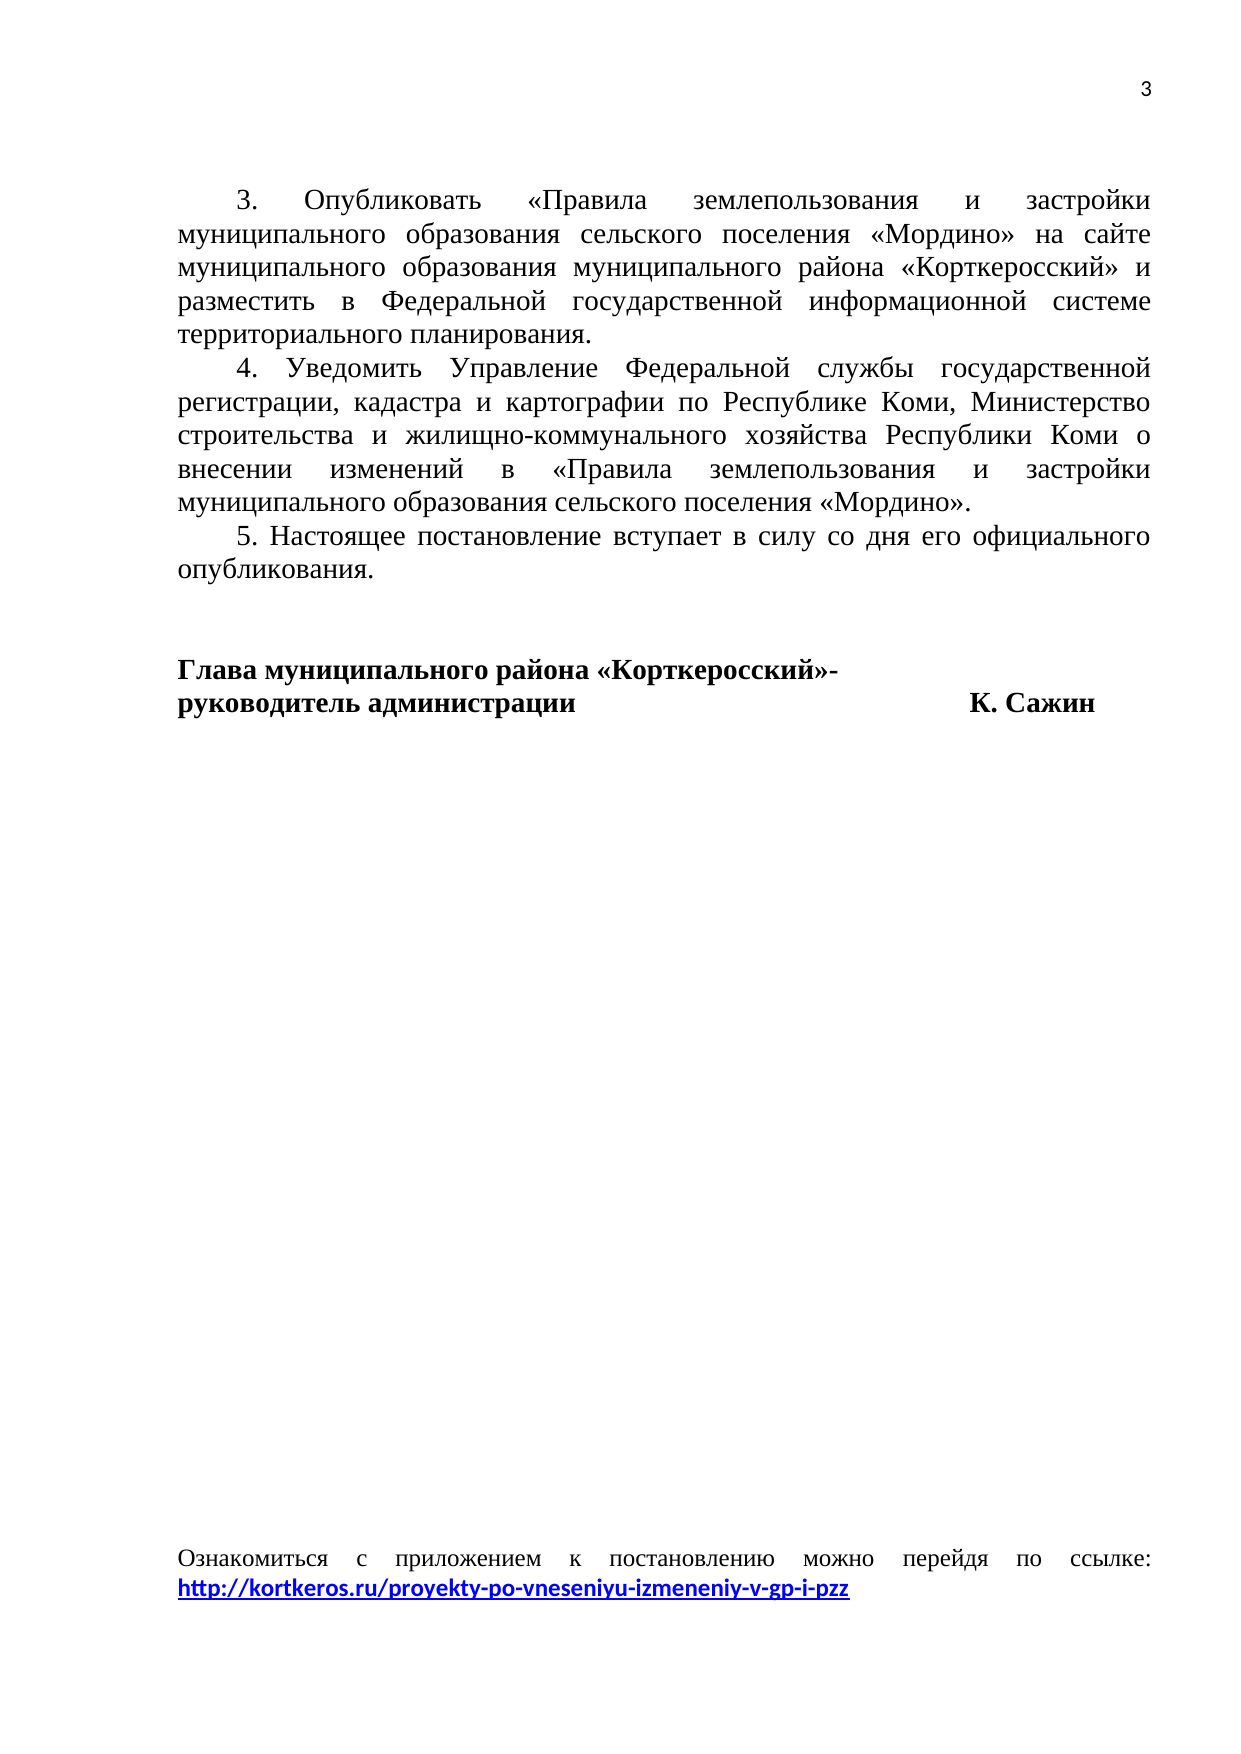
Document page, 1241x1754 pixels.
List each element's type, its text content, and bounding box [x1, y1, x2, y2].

text 5. Настоящее постановление вступает в силу со дня его официального опубликования. [177, 518, 1152, 585]
text Глава муниципального района «Корткеросский»- [177, 652, 1152, 686]
text Ознакомиться с приложением к постановлению можно перейдя по ссылке: http://kortkeros.ru/proyekty-po-vneseniyu-izmeneniy-v-gp-i-pzz [177, 1543, 1152, 1602]
text 4. Уведомить Управление Федеральной службы государственной регистрации, кадастра и картографии по Республике Коми, Министерство строительства и жилищно-коммунального хозяйства Республики Коми о внесении изменений в «Правила землепользования и застройки муниципального образования сельского поселения «Мордино». [177, 350, 1152, 518]
text руководитель администрации К. Сажин [177, 686, 1152, 719]
text 3. Опубликовать «Правила землепользования и застройки муниципального образования сельского поселения «Мордино» на сайте муниципального образования муниципального района «Корткеросский» и разместить в Федеральной государственной информационной системе территориального планирования. [177, 182, 1152, 350]
